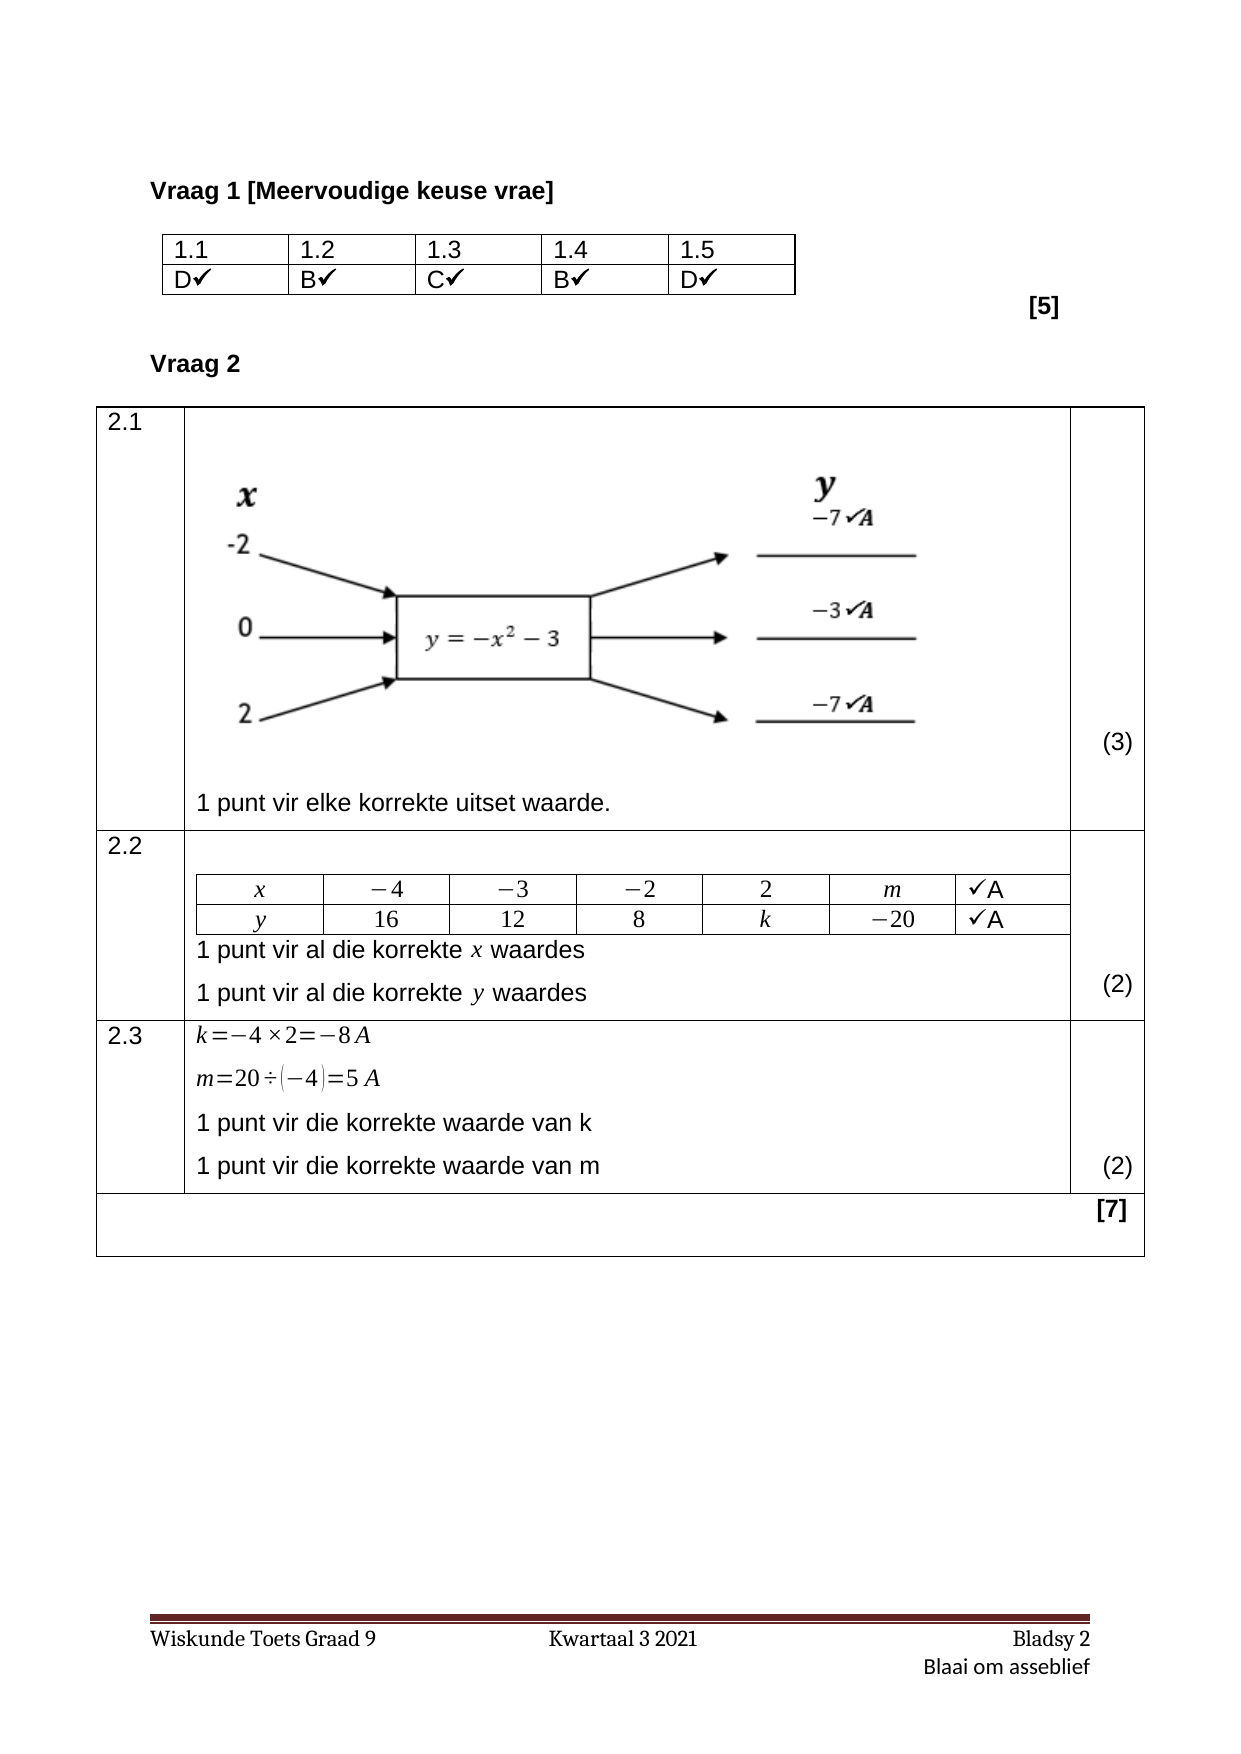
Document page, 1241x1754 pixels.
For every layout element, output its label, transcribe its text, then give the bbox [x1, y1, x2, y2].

picture [196, 449, 1001, 775]
table_header (3) [1071, 408, 1144, 830]
text Vraag 2 [150, 349, 1090, 378]
table_header [5] [1018, 234, 1090, 320]
table_cell 2.3 [97, 1021, 184, 1193]
table_cell (2) [1071, 831, 1144, 1020]
table_cell 2.2 [97, 831, 184, 1020]
table_header [151, 234, 1017, 320]
table_cell 1 punt vir al die korrekte waardes 1 punt vir al die korrekte waardes [185, 831, 1070, 1020]
table_header 1 punt vir elke korrekte uitset waarde. [185, 408, 1070, 830]
table_header 2.1 [97, 408, 184, 830]
table_cell [7] [97, 1194, 1144, 1256]
text Vraag 1 [Meervoudige keuse vrae] [150, 176, 1090, 205]
table_cell 1 punt vir die korrekte waarde van k 1 punt vir die korrekte waarde van m [185, 1021, 1070, 1193]
table_cell (2) [1071, 1021, 1144, 1193]
